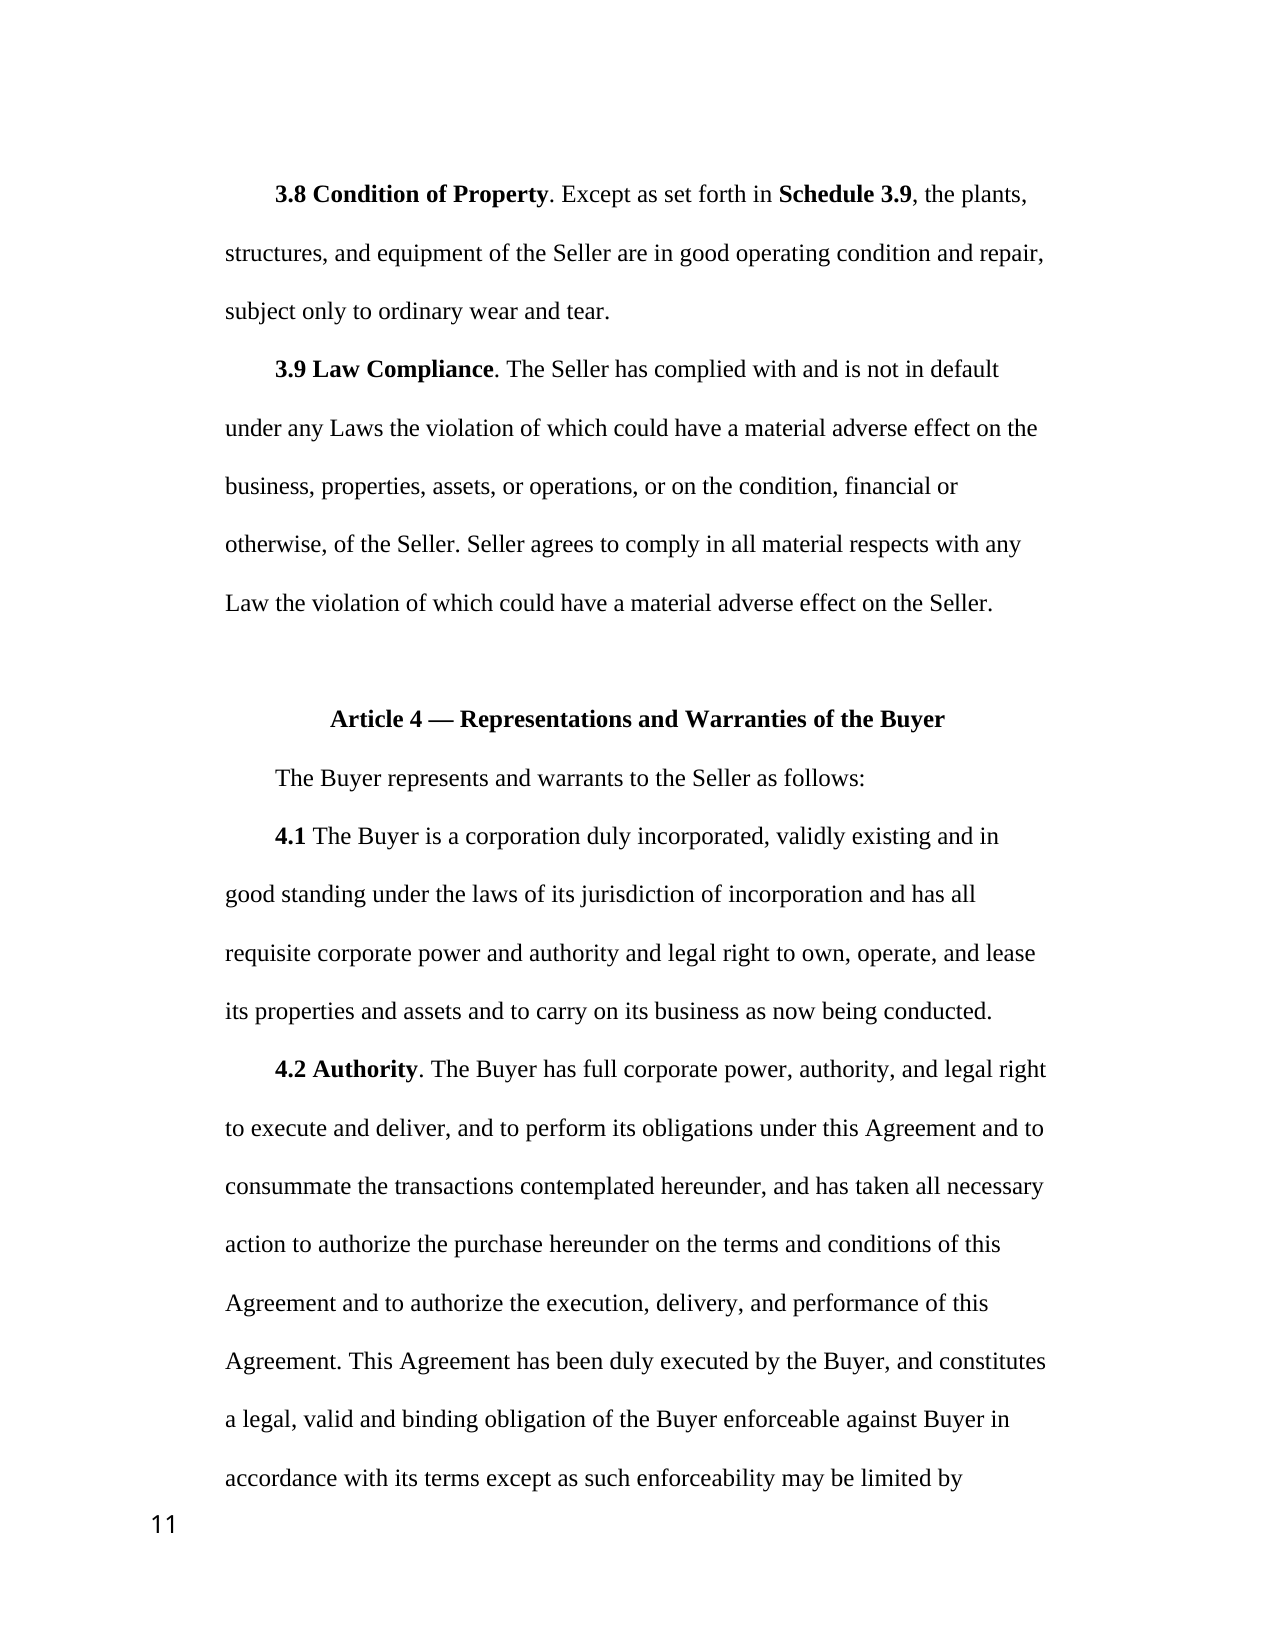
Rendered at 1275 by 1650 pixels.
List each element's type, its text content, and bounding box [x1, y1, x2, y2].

text 3.8 Condition of Property. Except as set forth in Schedule 3.9, the plants, structures, and equipment of the Seller are in good operating condition and repair, subject only to ordinary wear and tear. [225, 150, 1050, 325]
text Article 4 — Representations and Warranties of the Buyer [225, 675, 1050, 733]
text The Buyer represents and warrants to the Seller as follows: [225, 733, 1050, 792]
text 4.1 The Buyer is a corporation duly incorporated, validly existing and in good standing under the laws of its jurisdiction of incorporation and has all requisite corporate power and authority and legal right to own, operate, and lease its properties and assets and to carry on its business as now being conducted. [225, 792, 1050, 1025]
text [225, 1025, 1050, 1492]
text 3.9 Law Compliance. The Seller has complied with and is not in default under any Laws the violation of which could have a material adverse effect on the business, properties, assets, or operations, or on the condition, financial or otherwise, of the Seller. Seller agrees to comply in all material respects with any Law the violation of which could have a material adverse effect on the Seller. [225, 325, 1050, 617]
